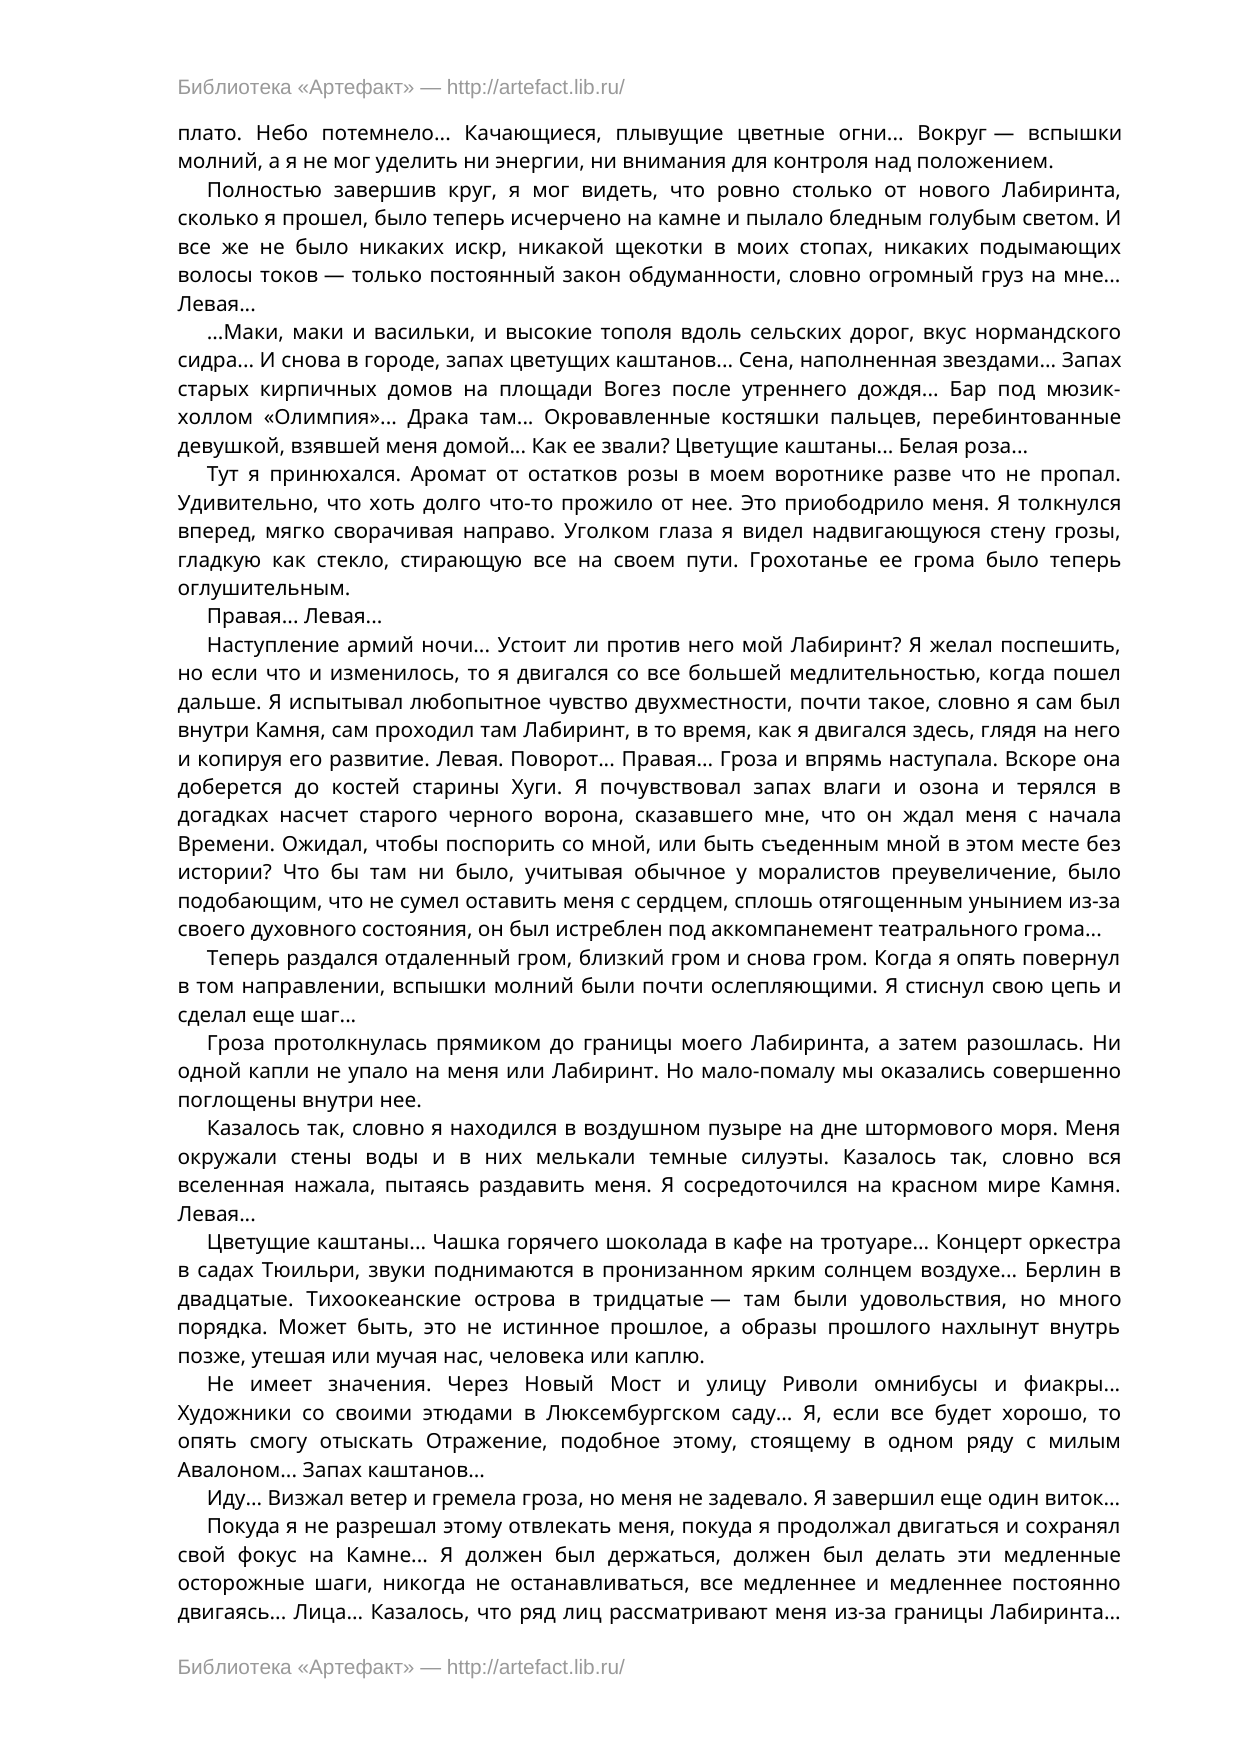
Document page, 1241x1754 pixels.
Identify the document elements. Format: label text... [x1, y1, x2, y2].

text Не имеет значения. Через Новый Мост и улицу Риволи омнибусы и фиакры... Художники со своими этюдами в Люксембургском саду... Я, если все будет хорошо, то опять смогу отыскать Отражение, подобное этому, стоящему в одном ряду с милым Авалоном... Запах каштанов... [177, 1369, 1122, 1483]
text Правая... Левая... [177, 602, 1122, 630]
text Цветущие каштаны... Чашка горячего шоколада в кафе на тротуаре... Концерт оркестра в садах Тюильри, звуки поднимаются в пронизанном ярким солнцем воздухе... Берлин в двадцатые. Тихоокеанские острова в тридцатые — там были удовольствия, но много порядка. Может быть, это не истинное прошлое, а образы прошлого нахлынут внутрь позже, утешая или мучая нас, человека или каплю. [177, 1227, 1122, 1369]
text Наступление армий ночи... Устоит ли против него мой Лабиринт? Я желал поспешить, но если что и изменилось, то я двигался со все большей медлительностью, когда пошел дальше. Я испытывал любопытное чувство двухместности, почти такое, словно я сам был внутри Камня, сам проходил там Лабиринт, в то время, как я двигался здесь, глядя на него и копируя его развитие. Левая. Поворот... Правая... Гроза и впрямь наступала. Вскоре она доберется до костей старины Хуги. Я почувствовал запах влаги и озона и терялся в догадках насчет старого черного ворона, сказавшего мне, что он ждал меня с начала Времени. Ожидал, чтобы поспорить со мной, или быть съеденным мной в этом месте без истории? Что бы там ни было, учитывая обычное у моралистов преувеличение, было подобающим, что не сумел оставить меня с сердцем, сплошь отягощенным унынием из-за своего духовного состояния, он был истреблен под аккомпанемент театрального грома... [177, 630, 1122, 943]
text Иду... Визжал ветер и гремела гроза, но меня не задевало. Я завершил еще один виток... [177, 1483, 1122, 1512]
text Тут я принюхался. Аромат от остатков розы в моем воротнике разве что не пропал. Удивительно, что хоть долго что-то прожило от нее. Это приободрило меня. Я толкнулся вперед, мягко сворачивая направо. Уголком глаза я видел надвигающуюся стену грозы, гладкую как стекло, стирающую все на своем пути. Грохотанье ее грома было теперь оглушительным. [177, 459, 1122, 602]
text Теперь раздался отдаленный гром, близкий гром и снова гром. Когда я опять повернул в том направлении, вспышки молний были почти ослепляющими. Я стиснул свою цепь и сделал еще шаг... [177, 943, 1122, 1028]
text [177, 118, 1122, 175]
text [177, 1512, 1122, 1625]
text Гроза протолкнулась прямиком до границы моего Лабиринта, а затем разошлась. Ни одной капли не упало на меня или Лабиринт. Но мало-помалу мы оказались совершенно поглощены внутри нее. [177, 1028, 1122, 1113]
text ...Маки, маки и васильки, и высокие тополя вдоль сельских дорог, вкус нормандского сидра... И снова в городе, запах цветущих каштанов... Сена, наполненная звездами... Запах старых кирпичных домов на площади Вогез после утреннего дождя... Бар под мюзик-холлом «Олимпия»... Драка там... Окровавленные костяшки пальцев, перебинтованные девушкой, взявшей меня домой... Как ее звали? Цветущие каштаны... Белая роза... [177, 317, 1122, 459]
text Полностью завершив круг, я мог видеть, что ровно столько от нового Лабиринта, сколько я прошел, было теперь исчерчено на камне и пылало бледным голубым светом. И все же не было никаких искр, никакой щекотки в моих стопах, никаких подымающих волосы токов — только постоянный закон обдуманности, словно огромный груз на мне... Левая... [177, 175, 1122, 317]
text Казалось так, словно я находился в воздушном пузыре на дне штормового моря. Меня окружали стены воды и в них мелькали темные силуэты. Казалось так, словно вся вселенная нажала, пытаясь раздавить меня. Я сосредоточился на красном мире Камня. Левая... [177, 1113, 1122, 1227]
